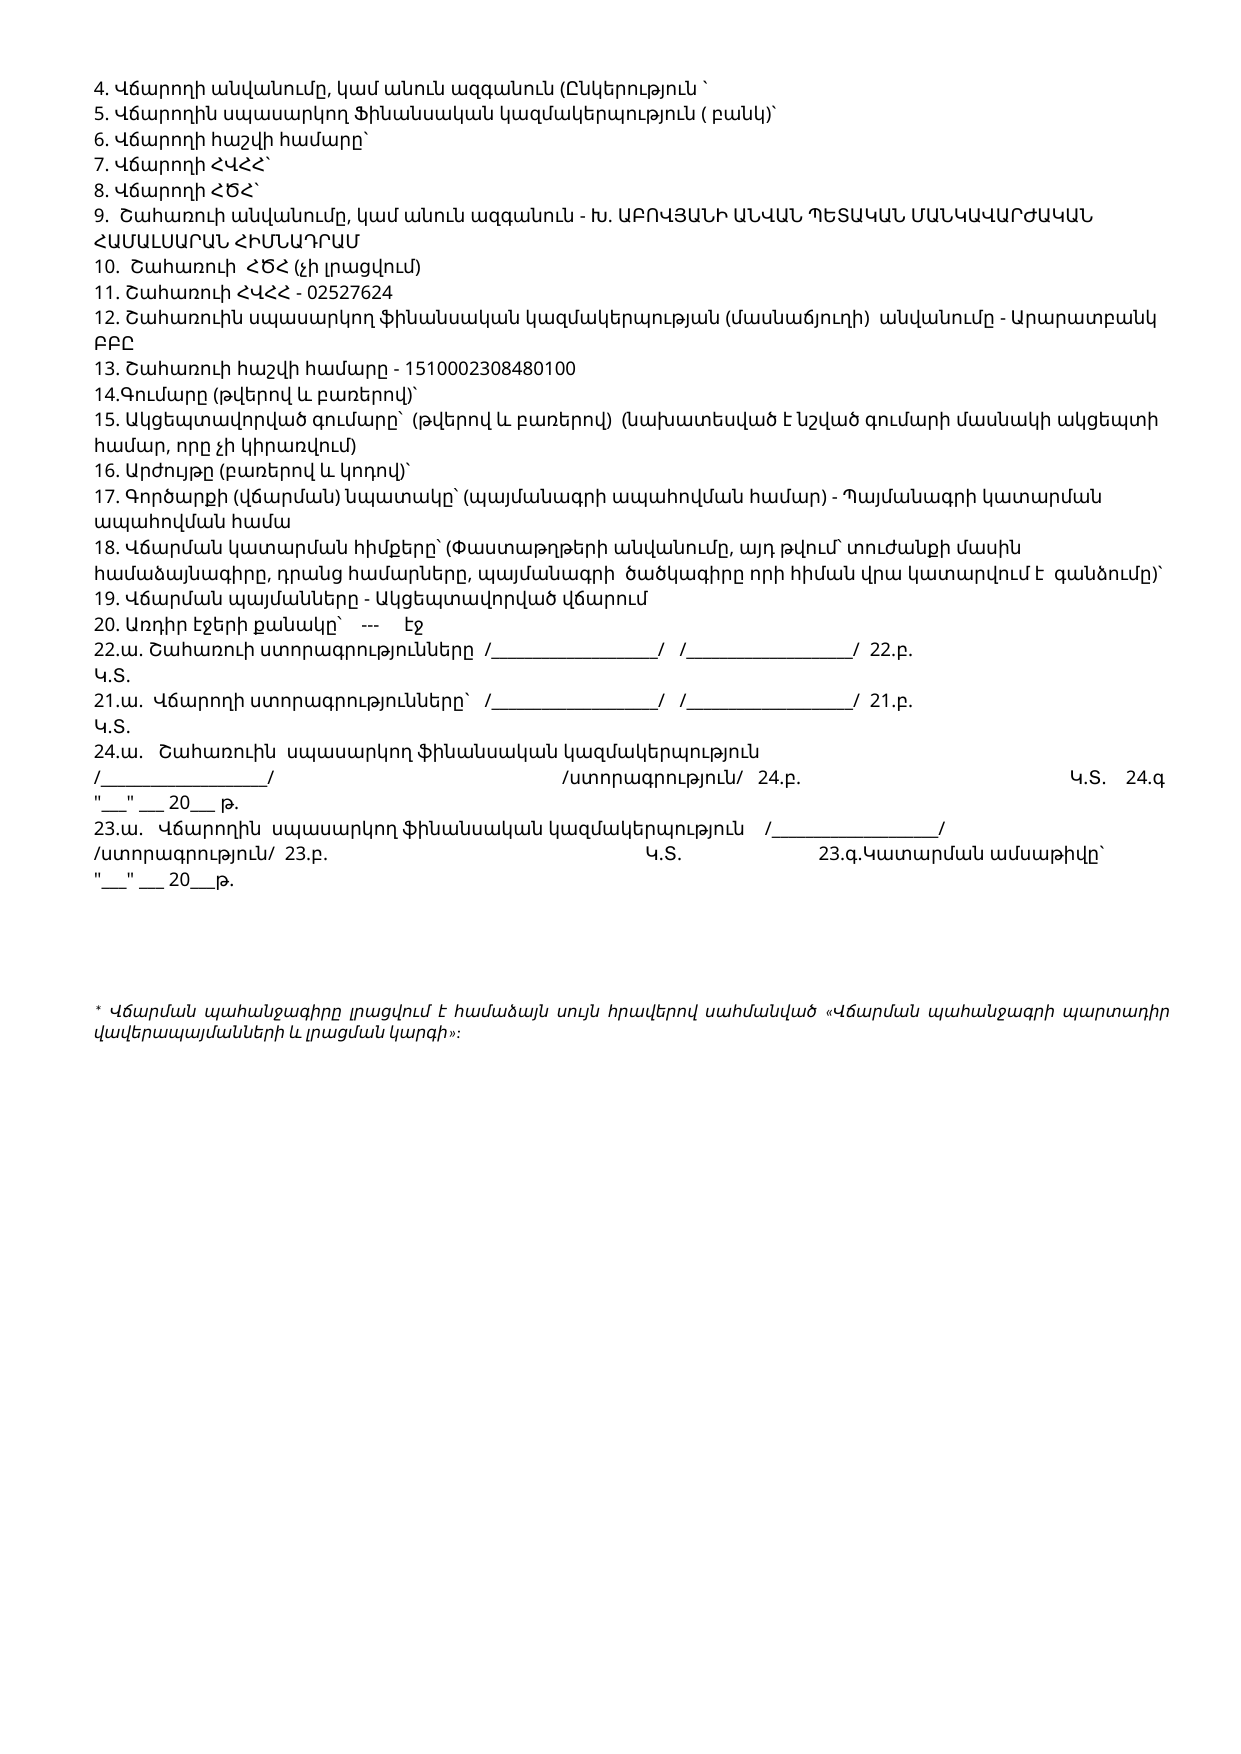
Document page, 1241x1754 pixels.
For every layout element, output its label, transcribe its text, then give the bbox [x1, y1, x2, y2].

text * Վճարման պահանջագիրը լրացվում է համաձայն սույն հրավերով սահմանված «Վճարման պահանջագրի պարտադիր վավերապայմանների և լրացման կարգի»: [94, 1002, 1171, 1042]
